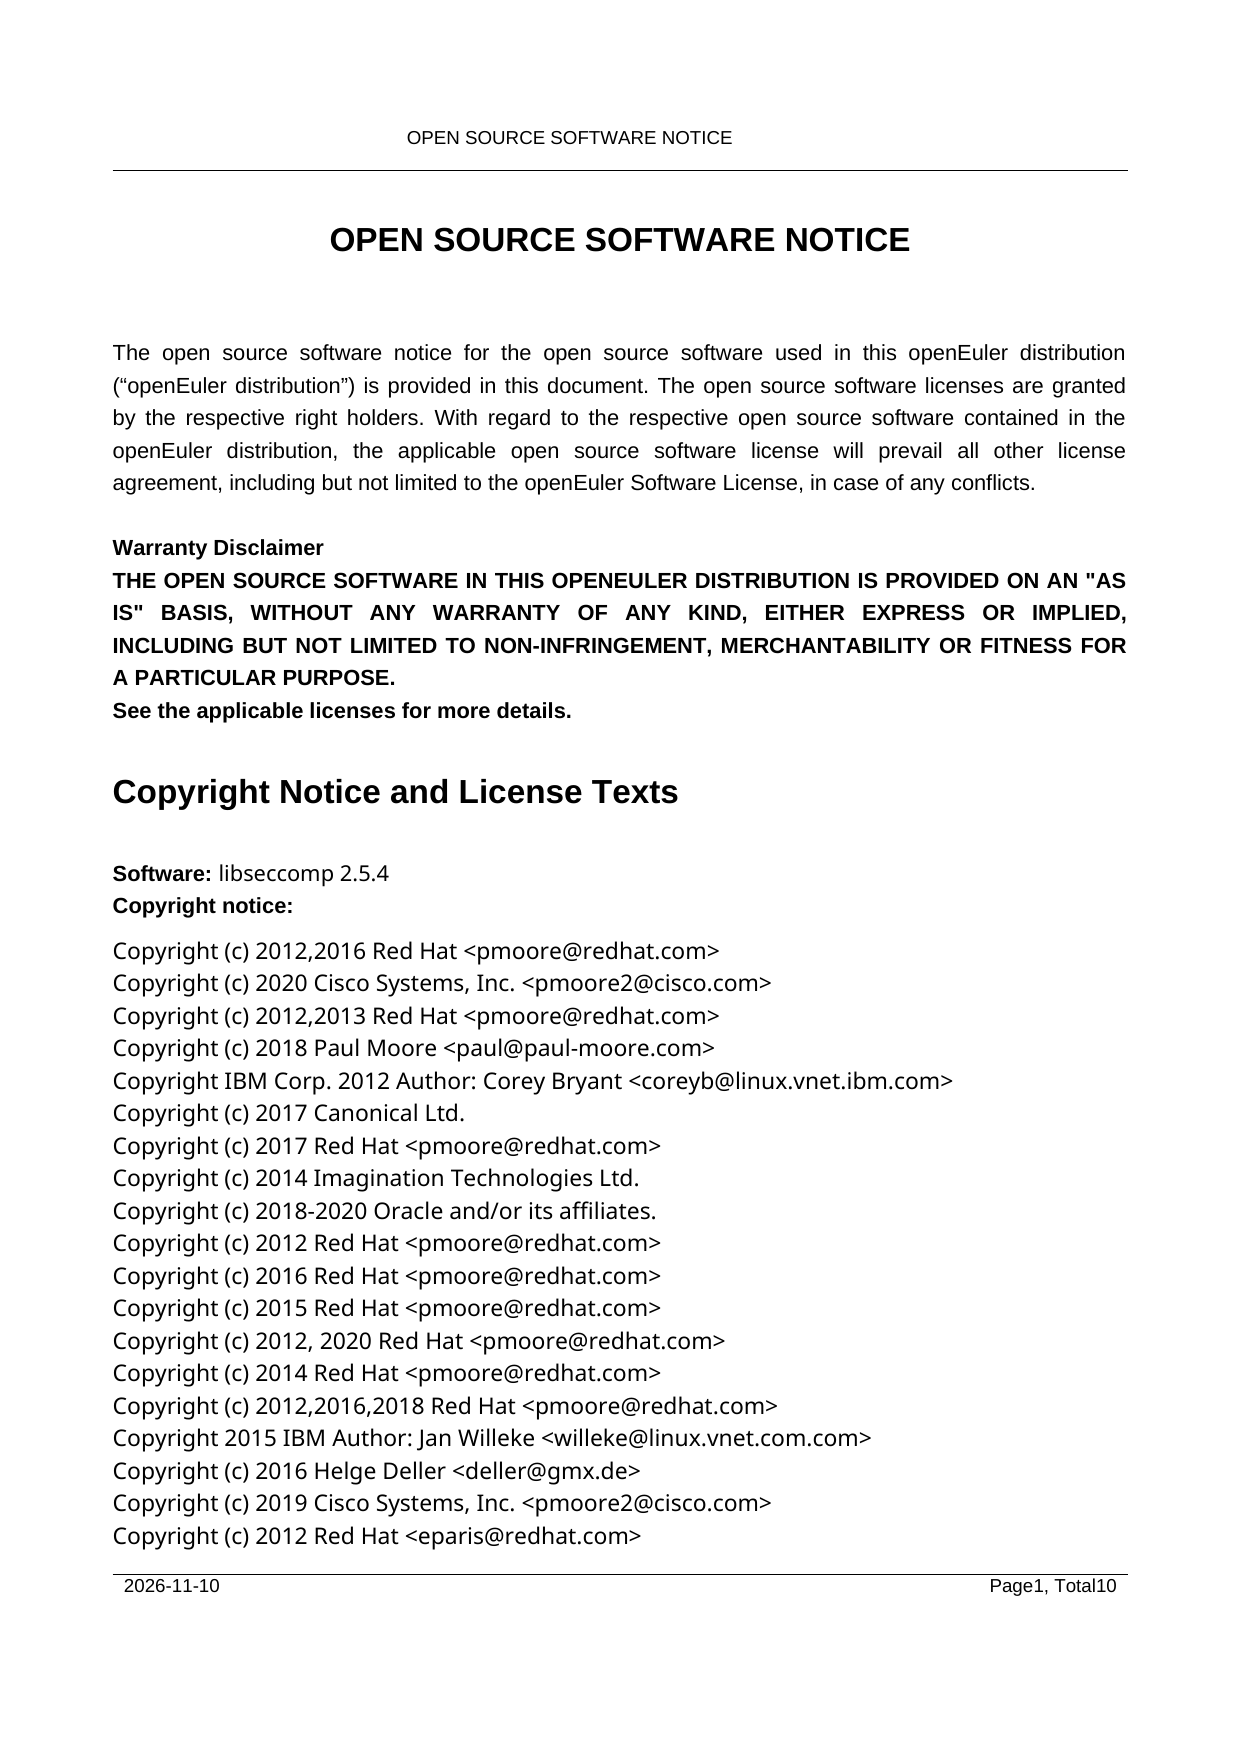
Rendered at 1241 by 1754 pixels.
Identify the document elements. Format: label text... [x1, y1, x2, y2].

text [112, 934, 1128, 1551]
text Copyright Notice and License Texts [112, 759, 1128, 824]
text Warranty Disclaimer [112, 531, 1128, 564]
text OPEN SOURCE SOFTWARE NOTICE [112, 206, 1128, 271]
title Software: libseccomp 2.5.4 [112, 856, 1128, 889]
text The open source software notice for the open source software used in this openEuler distribution (“openEuler distribution”) is provided in this document. The open source software licenses are granted by the respective right holders. With regard to the respective open source software contained in the openEuler distribution, the applicable open source software license will prevail all other license agreement, including but not limited to the openEuler Software License, in case of any conflicts. [112, 336, 1128, 499]
text THE OPEN SOURCE SOFTWARE IN THIS OPENEULER DISTRIBUTION IS PROVIDED ON AN "AS IS" BASIS, WITHOUT ANY WARRANTY OF ANY KIND, EITHER EXPRESS OR IMPLIED, INCLUDING BUT NOT LIMITED TO NON-INFRINGEMENT, MERCHANTABILITY OR FITNESS FOR A PARTICULAR PURPOSE. See the applicable licenses for more details. [112, 564, 1128, 726]
text Copyright notice: [112, 889, 1128, 921]
